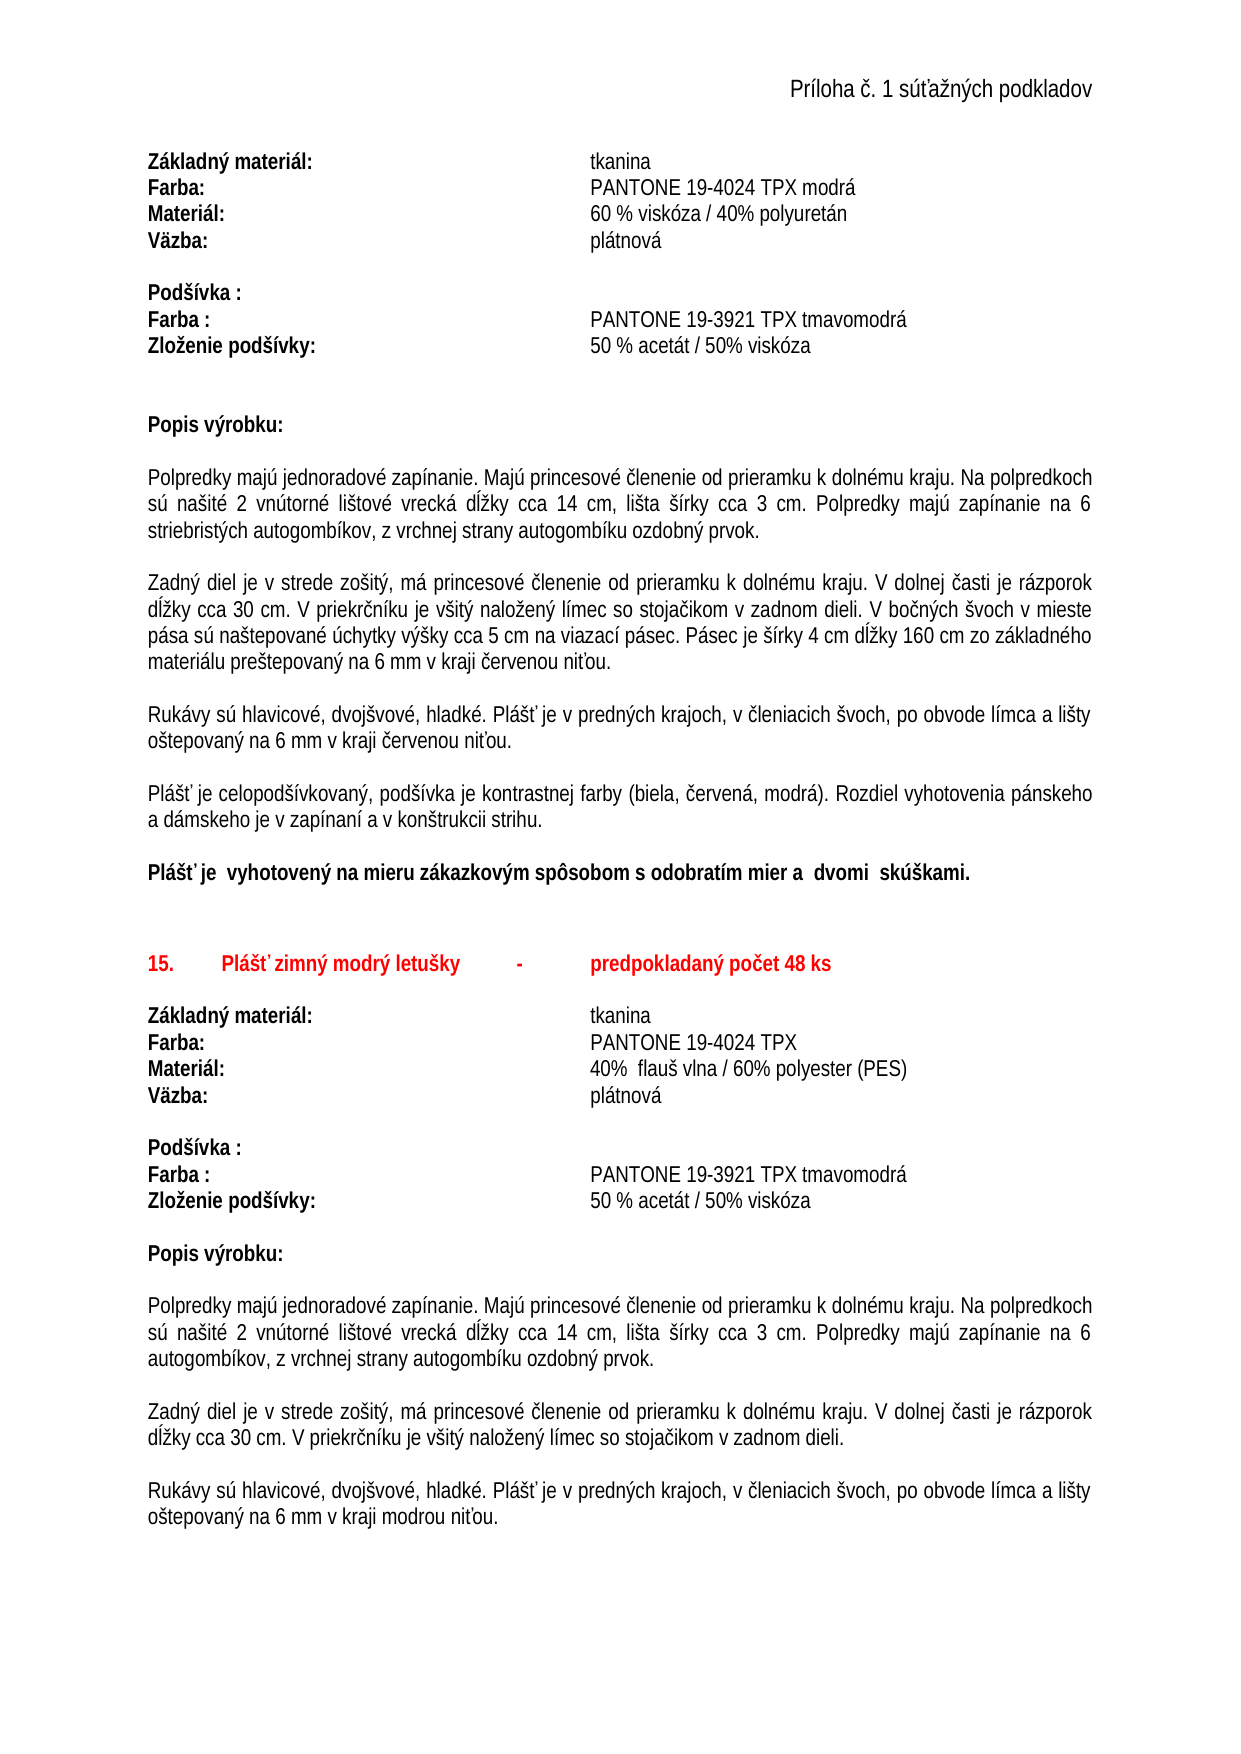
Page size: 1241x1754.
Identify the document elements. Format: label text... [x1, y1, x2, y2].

text Farba : PANTONE 19-3921 TPX tmavomodrá [148, 306, 1093, 332]
text Plášť je vyhotovený na mieru zákazkovým spôsobom s odobratím mier a dvomi skúškami. [148, 859, 1093, 886]
text Materiál: 60 % viskóza / 40% polyuretán [148, 200, 1093, 227]
text Podšívka : [148, 279, 1093, 306]
text Zadný diel je v strede zošitý, má princesové členenie od prieramku k dolnému kraju. V dolnej časti je rázporok dĺžky cca 30 cm. V priekrčníku je všitý naložený límec so stojačikom v zadnom dieli. [148, 1398, 1093, 1451]
text Zloženie podšívky: 50 % acetát / 50% viskóza [148, 332, 1093, 358]
text Farba: PANTONE 19-4024 TPX [148, 1029, 1093, 1055]
text Základný materiál: tkanina [148, 148, 1093, 174]
text Popis výrobku: [148, 411, 1093, 437]
text 15. Plášť zimný modrý letušky - predpokladaný počet 48 ks [148, 950, 1093, 976]
text Väzba: plátnová [148, 227, 1093, 253]
text Plášť je celopodšívkovaný, podšívka je kontrastnej farby (biela, červená, modrá). Rozdiel vyhotovenia pánskeho a dámskeho je v zapínaní a v konštrukcii strihu. [148, 780, 1093, 833]
text Popis výrobku: [148, 1240, 1093, 1266]
text Polpredky majú jednoradové zapínanie. Majú princesové členenie od prieramku k dolnému kraju. Na polpredkoch sú našité 2 vnútorné lištové vrecká dĺžky cca 14 cm, lišta šírky cca 3 cm. Polpredky majú zapínanie na 6 autogombíkov, z vrchnej strany autogombíku ozdobný prvok. [148, 1292, 1093, 1371]
text Zadný diel je v strede zošitý, má princesové členenie od prieramku k dolnému kraju. V dolnej časti je rázporok dĺžky cca 30 cm. V priekrčníku je všitý naložený límec so stojačikom v zadnom dieli. V bočných švoch v mieste pása sú naštepované úchytky výšky cca 5 cm na viazací pásec. Pásec je šírky 4 cm dĺžky 160 cm zo základného materiálu preštepovaný na 6 mm v kraji červenou niťou. [148, 569, 1093, 675]
text Väzba: plátnová [148, 1082, 1093, 1108]
text Zloženie podšívky: 50 % acetát / 50% viskóza [148, 1187, 1093, 1213]
text Farba: PANTONE 19-4024 TPX modrá [148, 174, 1093, 200]
text Polpredky majú jednoradové zapínanie. Majú princesové členenie od prieramku k dolnému kraju. Na polpredkoch sú našité 2 vnútorné lištové vrecká dĺžky cca 14 cm, lišta šírky cca 3 cm. Polpredky majú zapínanie na 6 striebristých autogombíkov, z vrchnej strany autogombíku ozdobný prvok. [148, 464, 1093, 543]
text Farba : PANTONE 19-3921 TPX tmavomodrá [148, 1161, 1093, 1187]
text Podšívka : [148, 1134, 1093, 1161]
text Materiál: 40% flauš vlna / 60% polyester (PES) [148, 1055, 1093, 1082]
text Základný materiál: tkanina [148, 1002, 1093, 1029]
text Rukávy sú hlavicové, dvojšvové, hladké. Plášť je v predných krajoch, v členiacich švoch, po obvode límca a lišty oštepovaný na 6 mm v kraji modrou niťou. [148, 1477, 1093, 1529]
text Rukávy sú hlavicové, dvojšvové, hladké. Plášť je v predných krajoch, v členiacich švoch, po obvode límca a lišty oštepovaný na 6 mm v kraji červenou niťou. [148, 701, 1093, 754]
